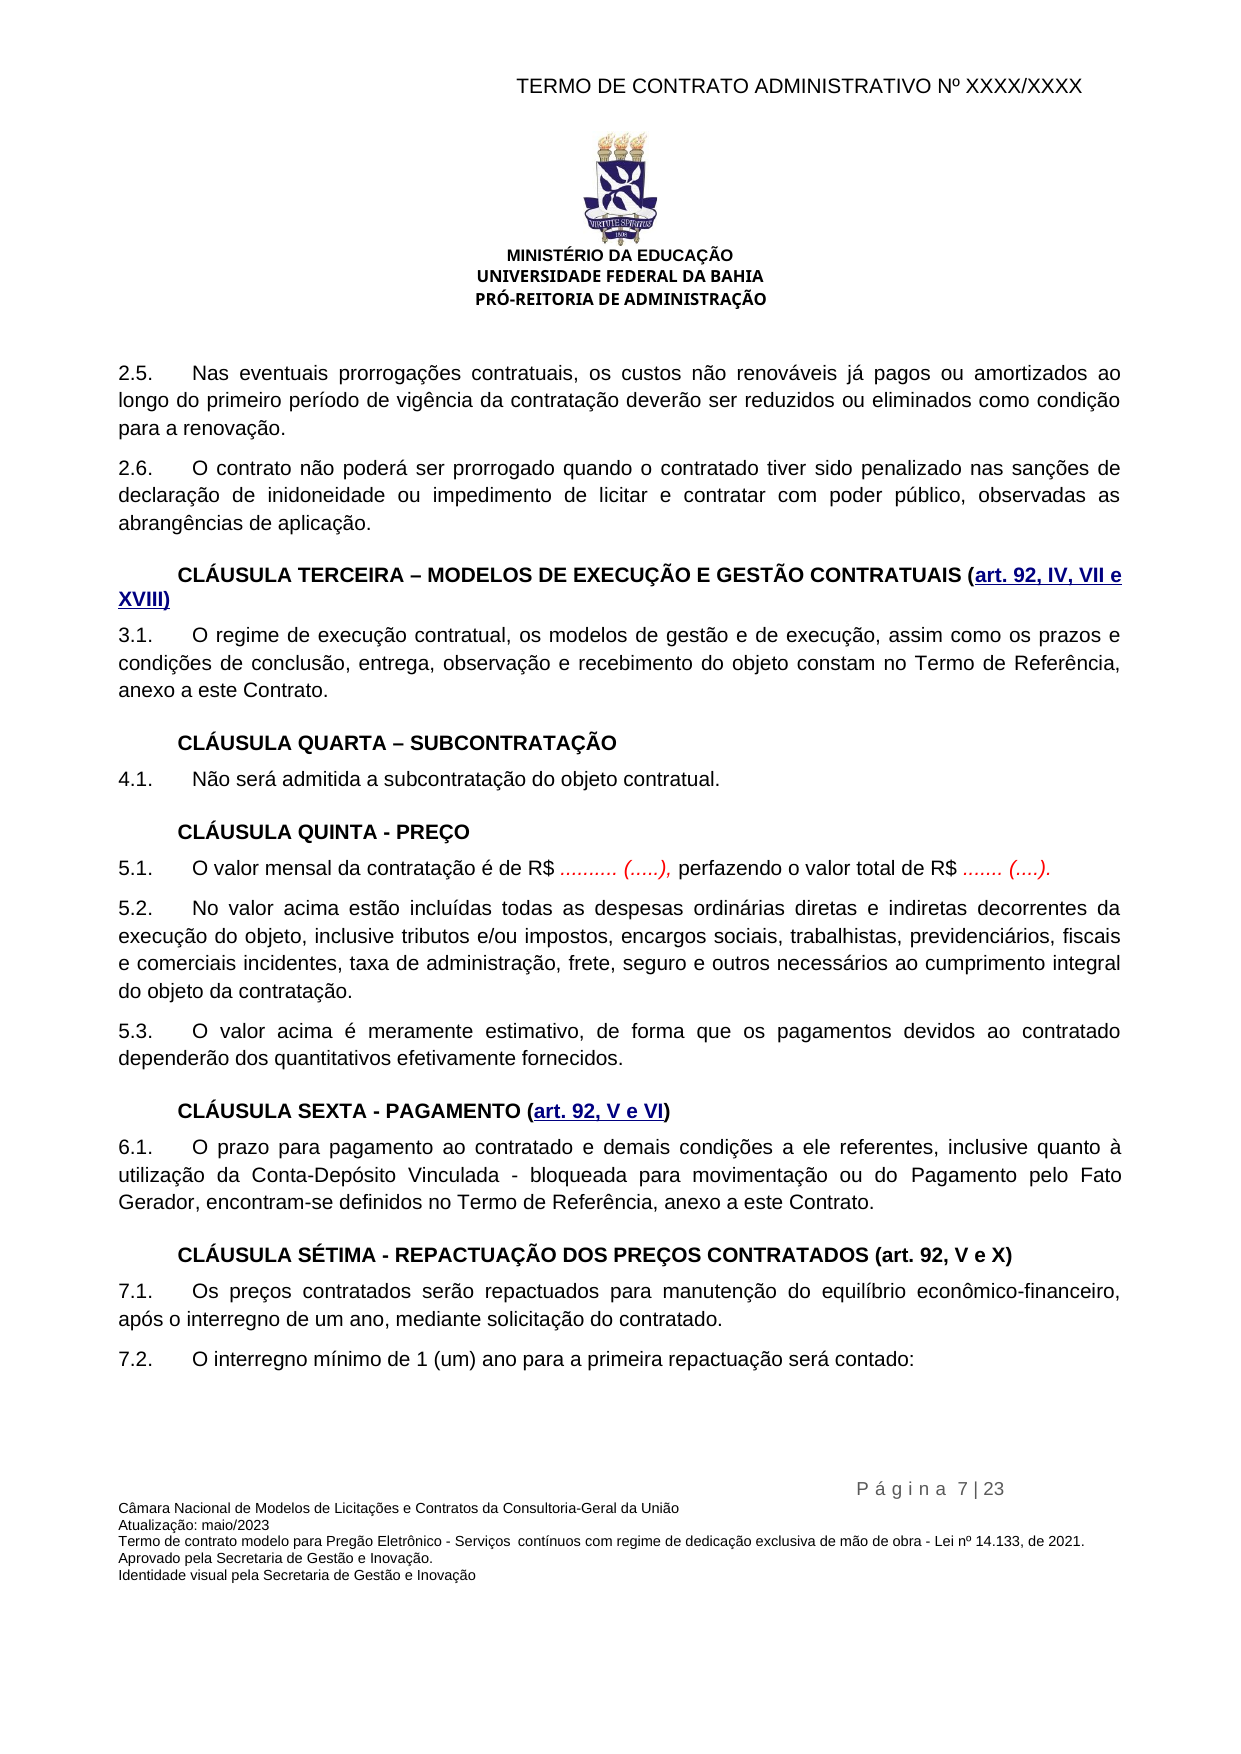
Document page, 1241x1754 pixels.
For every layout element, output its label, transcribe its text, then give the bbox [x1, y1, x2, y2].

text O interregno mínimo de 1 (um) ano para a primeira repactuação será contado: [118, 1347, 1122, 1371]
text Nas eventuais prorrogações contratuais, os custos não renováveis já pagos ou amortizados ao longo do primeiro período de vigência da contratação deverão ser reduzidos ou eliminados como condição para a renovação. [118, 360, 1122, 439]
text CLÁUSULA QUINTA - PREÇO [118, 820, 1122, 844]
text CLÁUSULA TERCEIRA – MODELOS DE EXECUÇÃO E GESTÃO CONTRATUAIS (art. 92, IV, VII e XVIII) [118, 563, 1122, 611]
picture [583, 131, 658, 246]
text No valor acima estão incluídas todas as despesas ordinárias diretas e indiretas decorrentes da execução do objeto, inclusive tributos e/ou impostos, encargos sociais, trabalhistas, previdenciários, fiscais e comerciais incidentes, taxa de administração, frete, seguro e outros necessários ao cumprimento integral do objeto da contratação. [118, 896, 1122, 1003]
text Os preços contratados serão repactuados para manutenção do equilíbrio econômico-financeiro, após o interregno de um ano, mediante solicitação do contratado. [118, 1279, 1122, 1331]
text O prazo para pagamento ao contratado e demais condições a ele referentes, inclusive quanto à utilização da Conta-Depósito Vinculada - bloqueada para movimentação ou do Pagamento pelo Fato Gerador, encontram-se definidos no Termo de Referência, anexo a este Contrato. [118, 1135, 1122, 1214]
text O contrato não poderá ser prorrogado quando o contratado tiver sido penalizado nas sanções de declaração de inidoneidade ou impedimento de licitar e contratar com poder público, observadas as abrangências de aplicação. [118, 455, 1122, 534]
text O regime de execução contratual, os modelos de gestão e de execução, assim como os prazos e condições de conclusão, entrega, observação e recebimento do objeto constam no Termo de Referência, anexo a este Contrato. [118, 623, 1122, 702]
text CLÁUSULA QUARTA – SUBCONTRATAÇÃO [118, 731, 1122, 755]
text CLÁUSULA SÉTIMA - REPACTUAÇÃO DOS PREÇOS CONTRATADOS (art. 92, V e X) [118, 1243, 1122, 1267]
text Não será admitida a subcontratação do objeto contratual. [118, 767, 1122, 791]
text CLÁUSULA SEXTA - PAGAMENTO (art. 92, V e VI) [118, 1099, 1122, 1123]
text O valor acima é meramente estimativo, de forma que os pagamentos devidos ao contratado dependerão dos quantitativos efetivamente fornecidos. [118, 1019, 1122, 1070]
text O valor mensal da contratação é de R$ .......... (.....), perfazendo o valor total de R$ ....... (....). [118, 856, 1122, 880]
